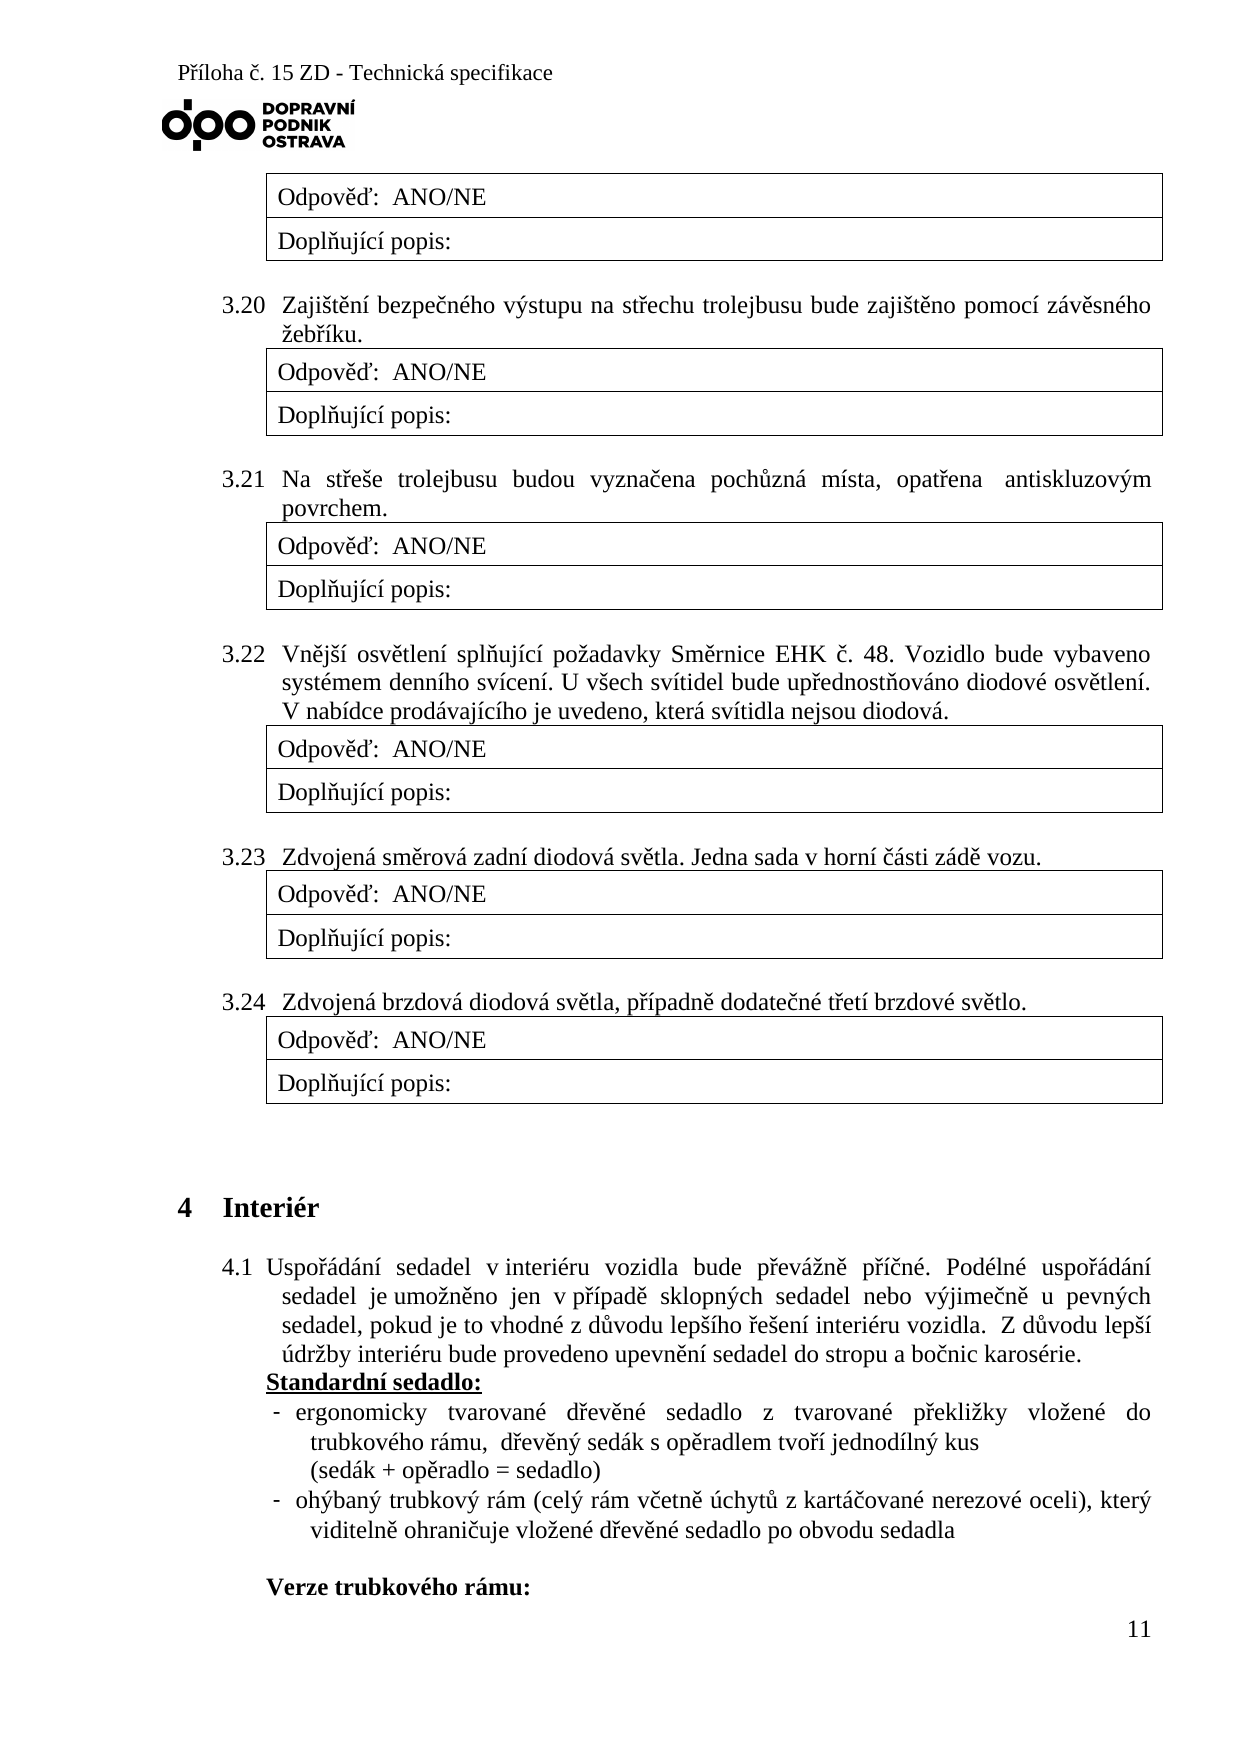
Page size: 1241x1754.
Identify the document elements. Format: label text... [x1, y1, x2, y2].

table_cell Doplňující popis: [267, 392, 1162, 434]
picture [162, 99, 356, 151]
table_cell Doplňující popis: [267, 769, 1162, 812]
list Zdvojená brzdová diodová světla, případně dodatečné třetí brzdové světlo. [222, 987, 1152, 1016]
list (sedák + opěradlo = sedadlo) [310, 1456, 1152, 1484]
table_header Odpověď: ANO/NE [267, 523, 1162, 565]
table_cell Doplňující popis: [267, 218, 1162, 260]
table_header Odpověď: ANO/NE [267, 871, 1162, 914]
table_header Odpověď: ANO/NE [267, 726, 1162, 768]
table_header Odpověď: ANO/NE [267, 174, 1162, 217]
list Vnější osvětlení splňující požadavky Směrnice EHK č. 48. Vozidlo bude vybaveno systémem denního svícení. U všech svítidel bude upřednostňováno diodové osvětlení. V nabídce prodávajícího je uvedeno, která svítidla nejsou diodová. [222, 639, 1152, 725]
list Na střeše trolejbusu budou vyznačena pochůzná místa, opatřena antiskluzovým povrchem. [222, 464, 1152, 522]
table_header Odpověď: ANO/NE [267, 349, 1162, 391]
list Uspořádání sedadel v interiéru vozidla bude převážně příčné. Podélné uspořádání sedadel je umožněno jen v případě sklopných sedadel nebo výjimečně u pevných sedadel, pokud je to vhodné z důvodu lepšího řešení interiéru vozidla. Z důvodu lepší údržby interiéru bude provedeno upevnění sedadel do stropu a bočnic karosérie. [222, 1252, 1152, 1367]
text Standardní sedadlo: [266, 1367, 1152, 1396]
list Zajištění bezpečného výstupu na střechu trolejbusu bude zajištěno pomocí závěsného žebříku. [222, 290, 1152, 348]
subtitle Interiér [177, 1190, 1152, 1224]
list Zdvojená směrová zadní diodová světla. Jedna sada v horní části zádě vozu. [222, 842, 1152, 870]
list ergonomicky tvarované dřevěné sedadlo z tvarované překližky vložené do trubkového rámu, dřevěný sedák s opěradlem tvoří jednodílný kus [273, 1396, 1152, 1456]
list Verze trubkového rámu: [266, 1572, 1152, 1601]
table_header Odpověď: ANO/NE [267, 1017, 1162, 1059]
table_cell Doplňující popis: [267, 915, 1162, 957]
table_cell Doplňující popis: [267, 1060, 1162, 1103]
table_cell Doplňující popis: [267, 566, 1162, 609]
list ohýbaný trubkový rám (celý rám včetně úchytů z kartáčované nerezové oceli), který viditelně ohraničuje vložené dřevěné sedadlo po obvodu sedadla [273, 1484, 1152, 1543]
